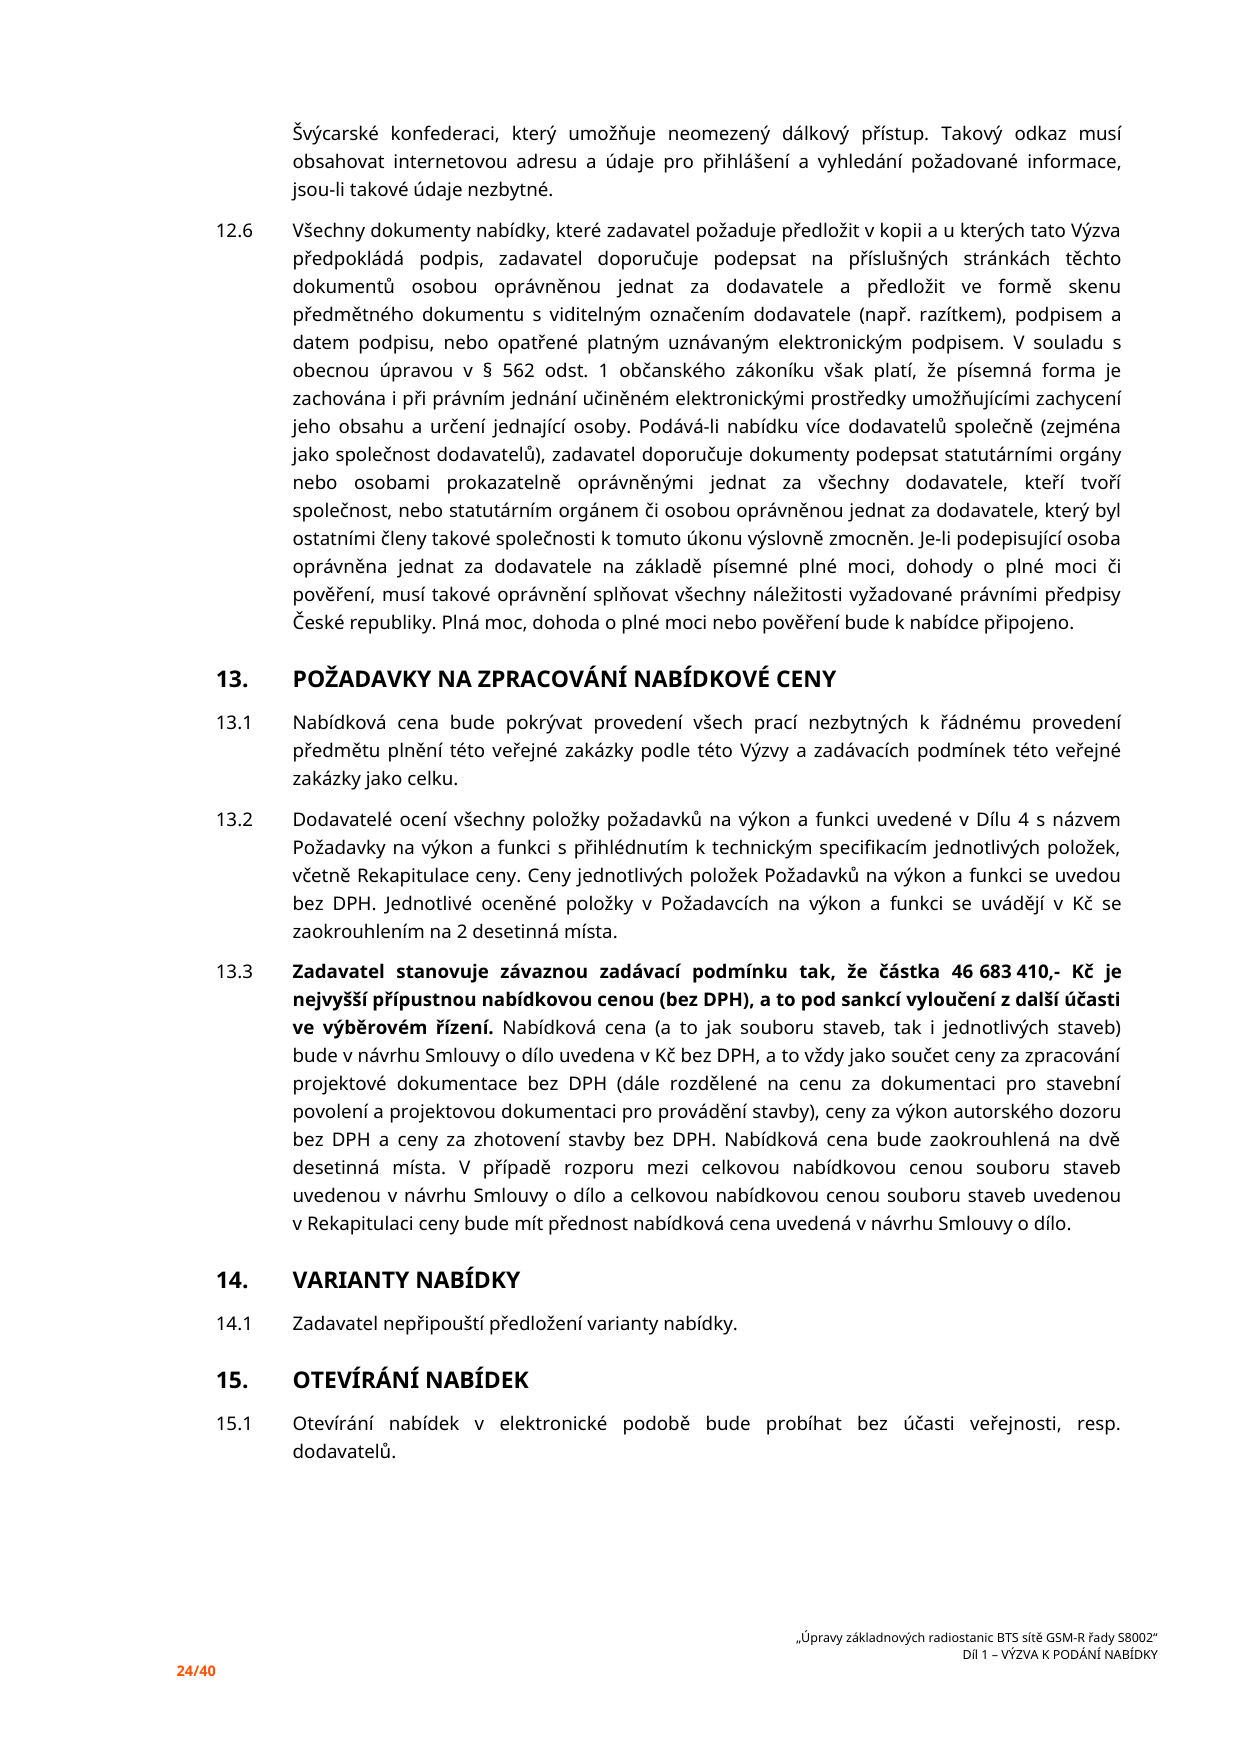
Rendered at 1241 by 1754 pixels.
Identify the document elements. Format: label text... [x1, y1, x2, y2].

text Všechny dokumenty nabídky, které zadavatel požaduje předložit v kopii a u kterých tato Výzva předpokládá podpis, zadavatel doporučuje podepsat na příslušných stránkách těchto dokumentů osobou oprávněnou jednat za dodavatele a předložit ve formě skenu předmětného dokumentu s viditelným označením dodavatele (např. razítkem), podpisem a datem podpisu, nebo opatřené platným uznávaným elektronickým podpisem. V souladu s obecnou úpravou v § 562 odst. 1 občanského zákoníku však platí, že písemná forma je zachována i při právním jednání učiněném elektronickými prostředky umožňujícími zachycení jeho obsahu a určení jednající osoby. Podává-li nabídku více dodavatelů společně (zejména jako společnost dodavatelů), zadavatel doporučuje dokumenty podepsat statutárními orgány nebo osobami prokazatelně oprávněnými jednat za všechny dodavatele, kteří tvoří společnost, nebo statutárním orgánem či osobou oprávněnou jednat za dodavatele, který byl ostatními členy takové společnosti k tomuto úkonu výslovně zmocněn. Je-li podepisující osoba oprávněna jednat za dodavatele na základě písemné plné moci, dohody o plné moci či pověření, musí takové oprávnění splňovat všechny náležitosti vyžadované právními předpisy České republiky. Plná moc, dohoda o plné moci nebo pověření bude k nabídce připojeno. [216, 217, 1122, 635]
text Zadavatel nepřipouští předložení varianty nabídky. [216, 1311, 1122, 1336]
text VARIANTY NABÍDKY [216, 1264, 1122, 1295]
text Otevírání nabídek v elektronické podobě bude probíhat bez účasti veřejnosti, resp. dodavatelů. [216, 1411, 1122, 1464]
text Zadavatel stanovuje závaznou zadávací podmínku tak, že částka 46 683 410,- Kč je nejvyšší přípustnou nabídkovou cenou (bez DPH), a to pod sankcí vyloučení z další účasti ve výběrovém řízení. Nabídková cena (a to jak souboru staveb, tak i jednotlivých staveb) bude v návrhu Smlouvy o dílo uvedena v Kč bez DPH, a to vždy jako součet ceny za zpracování projektové dokumentace bez DPH (dále rozdělené na cenu za dokumentaci pro stavební povolení a projektovou dokumentaci pro provádění stavby), ceny za výkon autorského dozoru bez DPH a ceny za zhotovení stavby bez DPH. Nabídková cena bude zaokrouhlená na dvě desetinná místa. V případě rozporu mezi celkovou nabídkovou cenou souboru staveb uvedenou v návrhu Smlouvy o dílo a celkovou nabídkovou cenou souboru staveb uvedenou v Rekapitulaci ceny bude mít přednost nabídková cena uvedená v návrhu Smlouvy o dílo. [216, 958, 1122, 1236]
text Dodavatelé ocení všechny položky požadavků na výkon a funkci uvedené v Dílu 4 s názvem Požadavky na výkon a funkci s přihlédnutím k technickým specifikacím jednotlivých položek, včetně Rekapitulace ceny. Ceny jednotlivých položek Požadavků na výkon a funkci se uvedou bez DPH. Jednotlivé oceněné položky v Požadavcích na výkon a funkci se uvádějí v Kč se zaokrouhlením na 2 desetinná místa. [216, 806, 1122, 943]
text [216, 121, 1122, 202]
text POŽADAVKY NA ZPRACOVÁNÍ NABÍDKOVÉ CENY [216, 662, 1122, 694]
text OTEVÍRÁNÍ NABÍDEK [216, 1364, 1122, 1395]
text Nabídková cena bude pokrývat provedení všech prací nezbytných k řádnému provedení předmětu plnění této veřejné zakázky podle této Výzvy a zadávacích podmínek této veřejné zakázky jako celku. [216, 709, 1122, 791]
